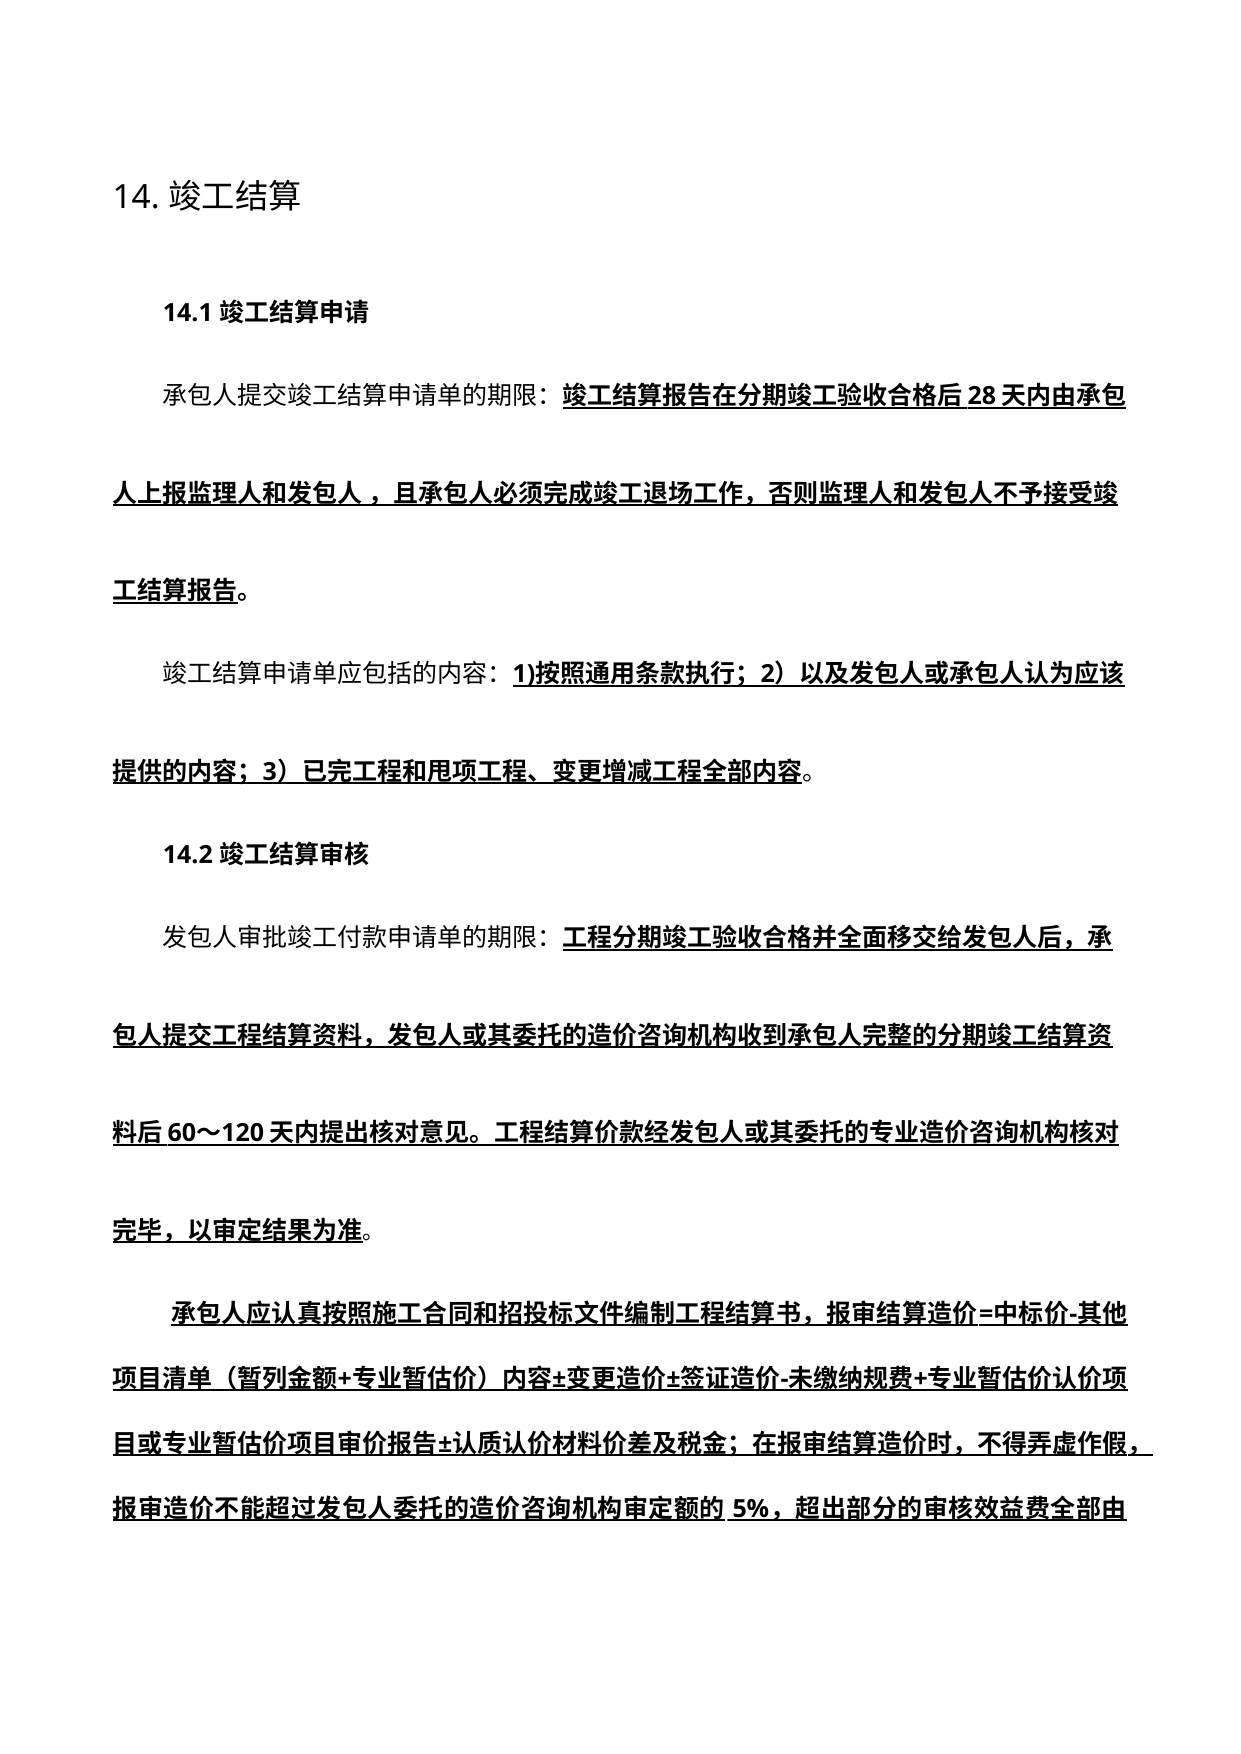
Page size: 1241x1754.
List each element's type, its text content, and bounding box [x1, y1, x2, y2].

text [112, 1455, 1128, 1539]
text 发包人审批竣工付款申请单的期限：工程分期竣工验收合格并全面移交给发包人后，承包人提交工程结算资料，发包人或其委托的造价咨询机构收到承包人完整的分期竣工结算资料后60～120天内提出核对意见。工程结算价款经发包人或其委托的专业造价咨询机构核对完毕，以审定结果为准。 [112, 903, 1128, 1261]
text 竣工结算申请单应包括的内容：1)按照通用条款执行；2）以及发包人或承包人认为应该提供的内容；3）已完工程和甩项工程、变更增减工程全部内容。 [112, 639, 1128, 802]
text 14.2 竣工结算审核 [112, 820, 1128, 885]
text 承包人提交竣工结算申请单的期限：竣工结算报告在分期竣工验收合格后28天内由承包人上报监理人和发包人 ，且承包人必须完成竣工退场工作，否则监理人和发包人不予接受竣工结算报告。 [112, 361, 1128, 621]
text 14. 竣工结算 [112, 162, 1128, 227]
text 14.1 竣工结算申请 [112, 278, 1128, 343]
